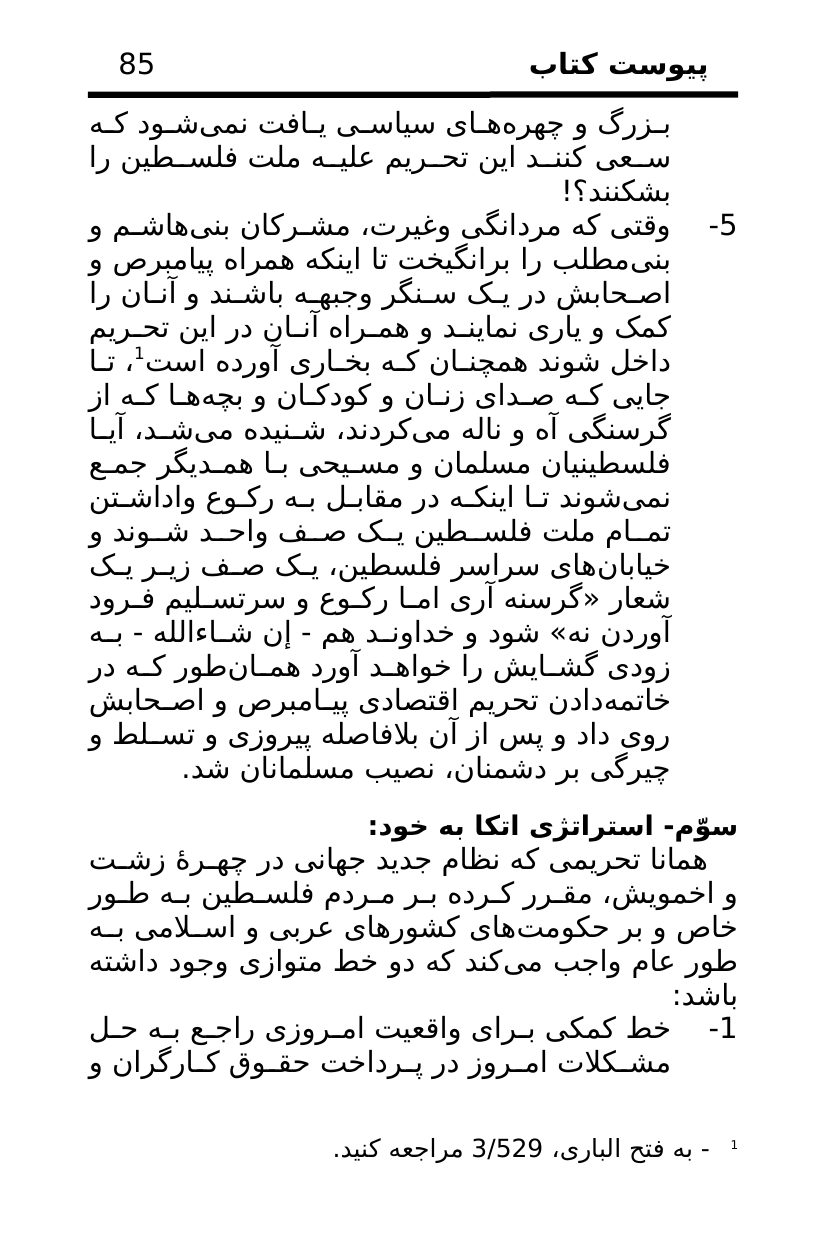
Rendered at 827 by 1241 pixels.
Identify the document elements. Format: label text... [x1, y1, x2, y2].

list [89, 106, 708, 208]
text سوّم- استراتژی اتکا به خود: [89, 811, 738, 842]
text همانا تحریمی که نظام جدید جهانی در چهرۀ زشت و اخمویش، مقرر کرده بر مردم فلسطین به طور خاص و بر حکومت‌های کشورهای عربی و اسلامی به طور عام واجب می‌کند که دو خط متوازی وجود داشته باشد: [89, 842, 738, 1012]
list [89, 1012, 708, 1080]
list وقتی که مردانگی وغیرت، مشرکان بنی‌هاشم و بنی‌مطلب را بر‌انگیخت تا اینکه همراه پیامبرص و اصحابش در یک سنگر وجبهه باشند و آنان را کمک و یاری نمایند و همراه آنان در این تحریم داخل شوند همچنان که بخاری آورده است، تا جایی که صدای زنان و کودکان و بچه‌ها که از گرسنگی آه و ناله می‌کردند، شنیده می‌شد، آیا فلسطینیان مسلمان و مسیحی با همدیگر جمع نمی‌شوند تا اینکه در مقابل به رکوع واداشتن تمام ملت فلسطین یک صف واحد شوند و خیابان‌های سراسر فلسطین، یک صف زیر یک شعار «گرسنه آری اما رکوع و سرتسلیم فرود آوردن نه» شود و خداوند هم - إن شاءالله - به زودی گشایش را خواهد آورد همان‌طور که در خاتمه‌دادن تحریم اقتصادی پیامبرص و اصحابش روی داد و پس از آن بلافاصله پیروزی و تسلط و چیرگی بر دشمنان، نصیب مسلمانان شد. [89, 208, 708, 786]
